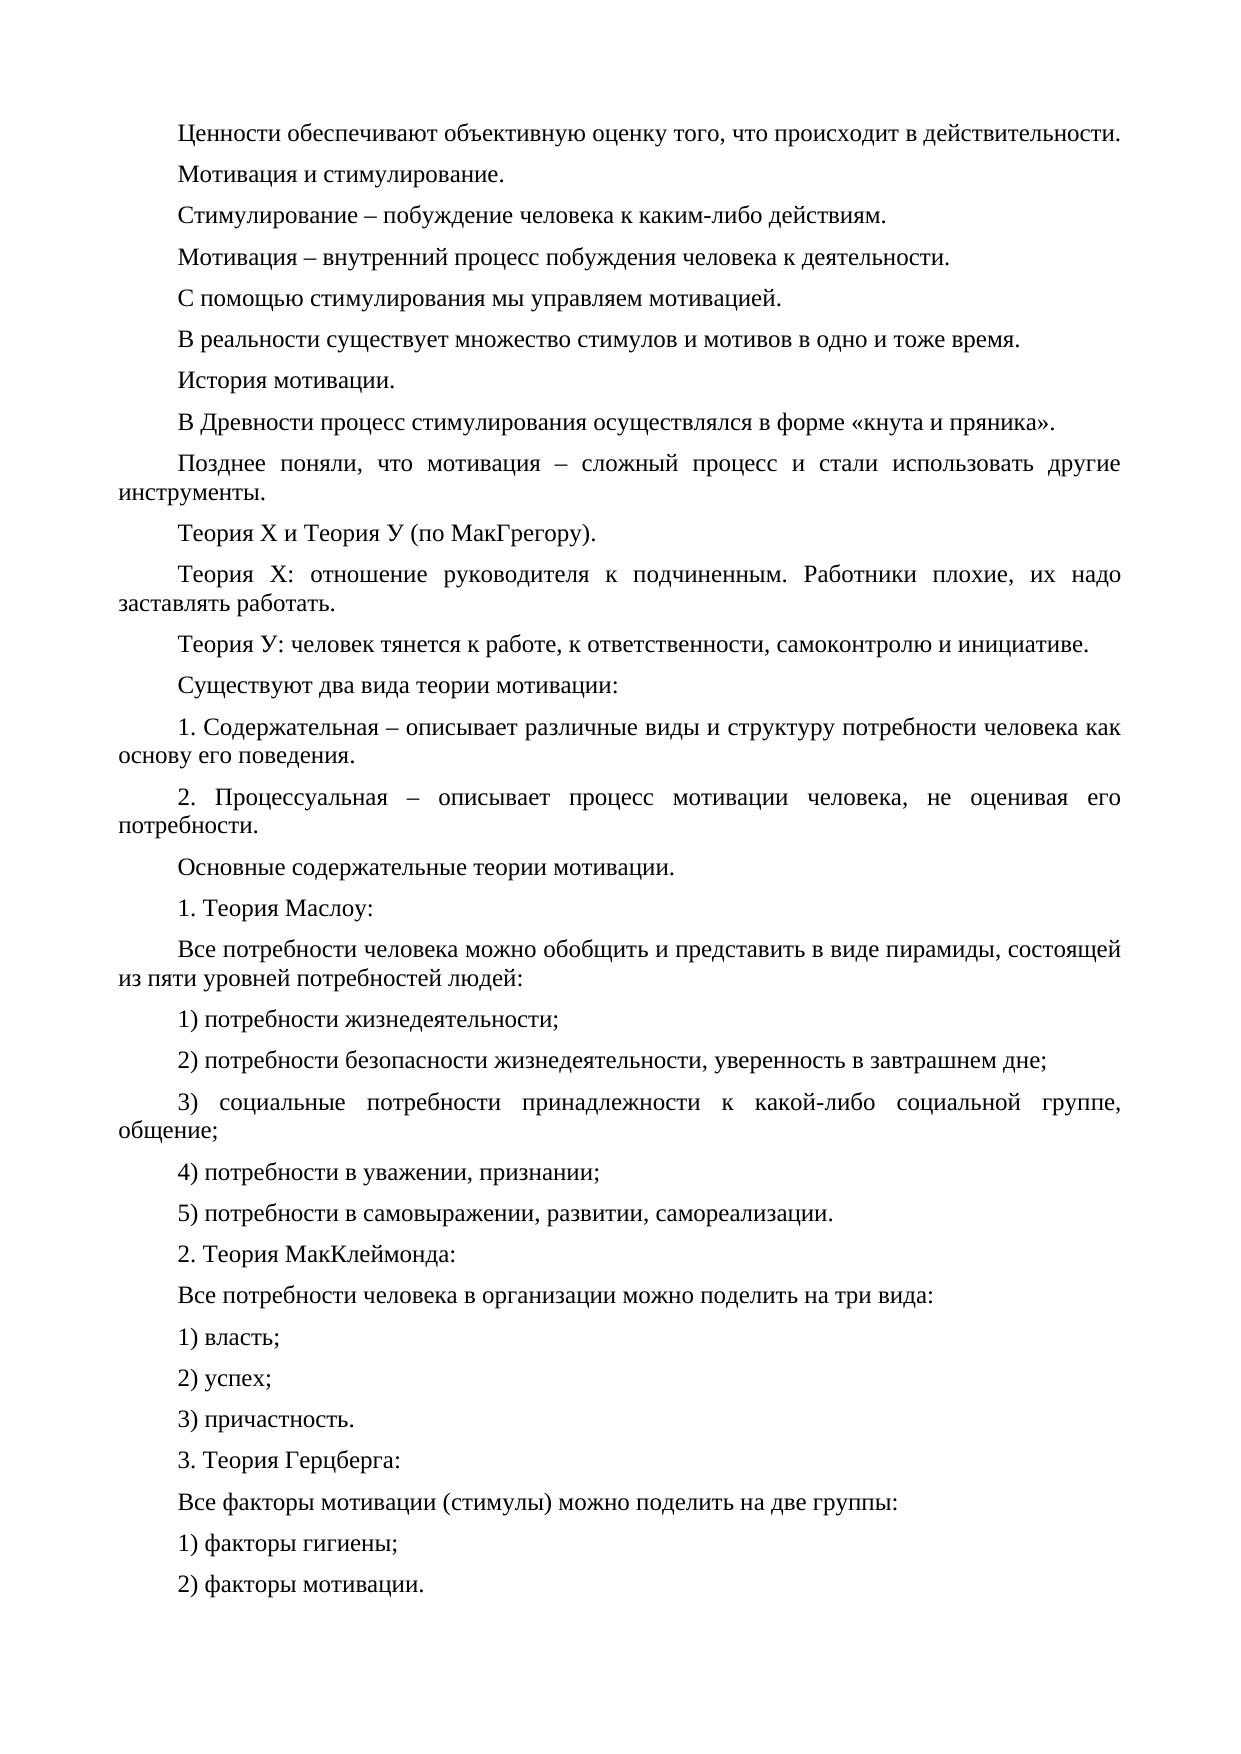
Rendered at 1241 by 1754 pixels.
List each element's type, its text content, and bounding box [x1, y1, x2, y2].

text 1. Теория Маслоу: [118, 893, 1122, 922]
text 3. Теория Герцберга: [118, 1446, 1122, 1474]
text Мотивация и стимулирование. [118, 159, 1122, 188]
text Все факторы мотивации (стимулы) можно поделить на две группы: [118, 1487, 1122, 1516]
text 2) потребности безопасности жизнедеятельности, уверенность в завтрашнем дне; [118, 1046, 1122, 1074]
text Ценности обеспечивают объективную оценку того, что происходит в действительности. [118, 118, 1122, 147]
text 1. Содержательная – описывает различные виды и структуру потребности человека как основу его поведения. [118, 712, 1122, 769]
text Теория Х: отношение руководителя к подчиненным. Работники плохие, их надо заставлять работать. [118, 559, 1122, 617]
text 3) социальные потребности принадлежности к какой-либо социальной группе, общение; [118, 1087, 1122, 1144]
text Все потребности человека можно обобщить и представить в виде пирамиды, состоящей из пяти уровней потребностей людей: [118, 934, 1122, 992]
text Мотивация – внутренний процесс побуждения человека к деятельности. [118, 242, 1122, 271]
text Теория У: человек тянется к работе, к ответственности, самоконтролю и инициативе. [118, 629, 1122, 658]
text 1) потребности жизнедеятельности; [118, 1004, 1122, 1033]
text 2. Процессуальная – описывает процесс мотивации человека, не оценивая его потребности. [118, 782, 1122, 839]
text 1) факторы гигиены; [118, 1528, 1122, 1557]
text В Древности процесс стимулирования осуществлялся в форме «кнута и пряника». [118, 407, 1122, 436]
text Все потребности человека в организации можно поделить на три вида: [118, 1281, 1122, 1309]
text В реальности существует множество стимулов и мотивов в одно и тоже время. [118, 324, 1122, 353]
text 2. Теория МакКлеймонда: [118, 1239, 1122, 1268]
text 3) причастность. [118, 1404, 1122, 1433]
text 4) потребности в уважении, признании; [118, 1157, 1122, 1186]
text Теория Х и Теория У (по МакГрегору). [118, 518, 1122, 547]
text 5) потребности в самовыражении, развитии, самореализации. [118, 1198, 1122, 1227]
text 2) факторы мотивации. [118, 1569, 1122, 1598]
text 2) успех; [118, 1363, 1122, 1392]
text Основные содержательные теории мотивации. [118, 852, 1122, 881]
text Существуют два вида теории мотивации: [118, 671, 1122, 699]
text Позднее поняли, что мотивация – сложный процесс и стали использовать другие инструменты. [118, 448, 1122, 506]
text Стимулирование – побуждение человека к каким-либо действиям. [118, 201, 1122, 229]
text 1) власть; [118, 1322, 1122, 1351]
text История мотивации. [118, 366, 1122, 394]
text С помощью стимулирования мы управляем мотивацией. [118, 283, 1122, 312]
